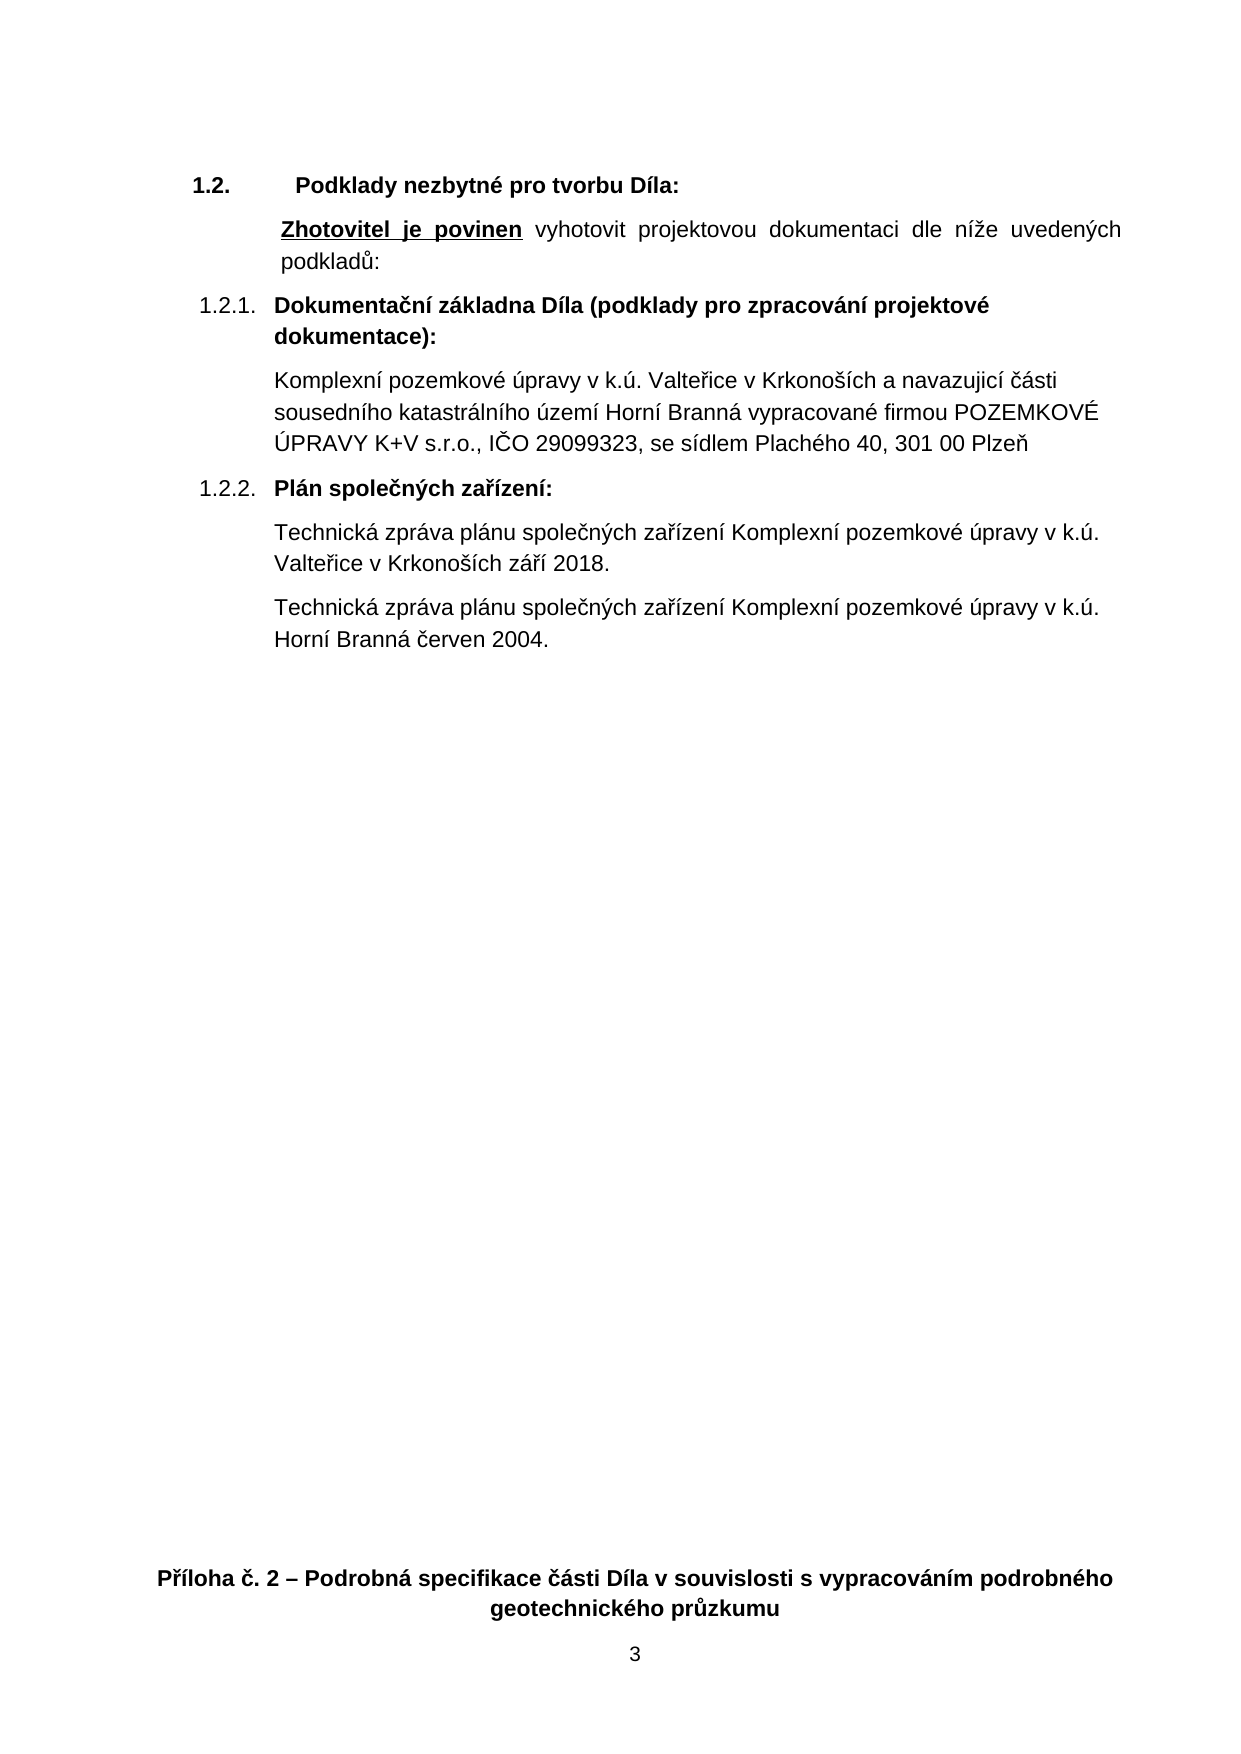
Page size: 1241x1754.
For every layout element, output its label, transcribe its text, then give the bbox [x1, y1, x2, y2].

list Zhotovitel je povinen vyhotovit projektovou dokumentaci dle níže uvedených podkladů: [281, 216, 1122, 274]
list Podklady nezbytné pro tvorbu Díla: [192, 172, 1122, 198]
list Komplexní pozemkové úpravy v k.ú. Valteřice v Krkonoších a navazujicí části sousedního katastrálního území Horní Branná vypracované firmou POZEMKOVÉ ÚPRAVY K+V s.r.o., IČO 29099323, se sídlem Plachého 40, 301 00 Plzeň [274, 367, 1122, 457]
subtitle Příloha č. 2 – Podrobná specifikace části Díla v souvislosti s vypracováním podrobného geotechnického průzkumu [148, 1563, 1122, 1622]
list Plán společných zařízení: [199, 474, 1122, 501]
list Technická zpráva plánu společných zařízení Komplexní pozemkové úpravy v k.ú. Horní Branná červen 2004. [274, 594, 1122, 652]
list Technická zpráva plánu společných zařízení Komplexní pozemkové úpravy v k.ú. Valteřice v Krkonoších září 2018. [274, 518, 1122, 576]
list Dokumentační základna Díla (podklady pro zpracování projektové dokumentace): [199, 292, 1122, 349]
